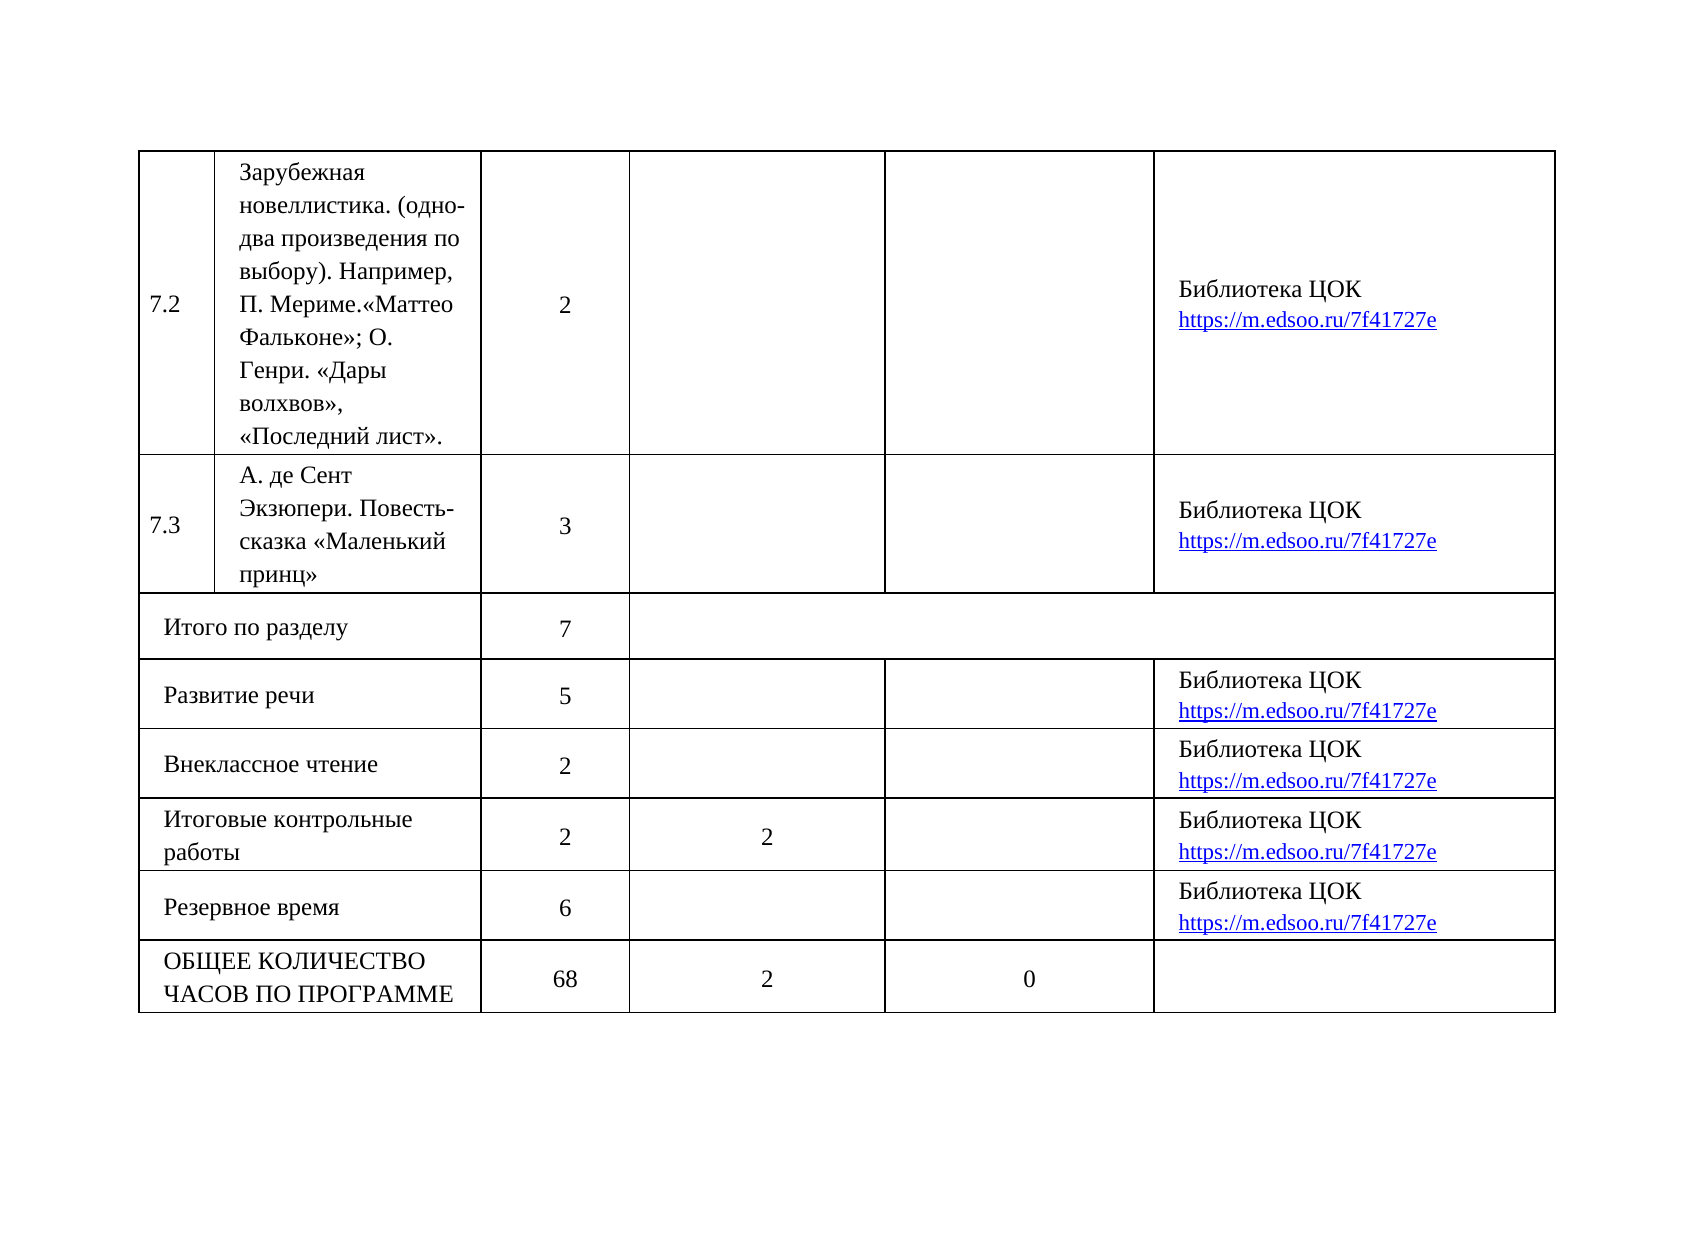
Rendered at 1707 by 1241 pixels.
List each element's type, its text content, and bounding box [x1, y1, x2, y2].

table_cell [630, 455, 884, 592]
table_cell [886, 799, 1153, 870]
table_cell [886, 455, 1153, 592]
table_cell 68 [482, 941, 629, 1012]
table_cell 0 [886, 941, 1153, 1012]
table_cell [1155, 152, 1554, 453]
table_cell Развитие речи [140, 660, 480, 728]
table_cell ОБЩЕЕ КОЛИЧЕСТВО ЧАСОВ ПО ПРОГРАММЕ [140, 941, 480, 1012]
table_cell 2 [482, 799, 629, 870]
table_cell [630, 152, 884, 453]
table_cell 2 [630, 941, 884, 1012]
table_cell Итоговые контрольные работы [140, 799, 480, 870]
table_cell 7.2 [140, 152, 214, 453]
table_cell Библиотека ЦОК https://m.edsoo.ru/7f41727e [1155, 729, 1554, 797]
table_cell 2 [482, 729, 629, 797]
table_cell [886, 871, 1153, 939]
table_cell 6 [482, 871, 629, 939]
table_cell [1155, 941, 1554, 1012]
table_cell Библиотека ЦОК https://m.edsoo.ru/7f41727e [1155, 455, 1554, 592]
table_cell Библиотека ЦОК https://m.edsoo.ru/7f41727e [1155, 871, 1554, 939]
table_cell А. де Сент Экзюпери. Повесть-сказка «Маленький принц» [215, 455, 480, 592]
table_cell Зарубежная новеллистика. (одно-два произведения по выбору). Например, П. Мериме.«Маттео Фальконе»; О. Генри. «Дары волхвов», «Последний лист». [215, 152, 480, 453]
table_cell 7 [482, 594, 629, 658]
table_cell Внеклассное чтение [140, 729, 480, 797]
table_cell Библиотека ЦОК https://m.edsoo.ru/7f41727e [1155, 799, 1554, 870]
table_cell 2 [482, 152, 629, 453]
table_cell Итого по разделу [140, 594, 480, 658]
table_cell 2 [630, 799, 884, 870]
table_cell 3 [482, 455, 629, 592]
table_cell [886, 729, 1153, 797]
table_cell Резервное время [140, 871, 480, 939]
table_cell Библиотека ЦОК https://m.edsoo.ru/7f41727e [1155, 660, 1554, 728]
table_cell [630, 729, 884, 797]
table_cell [630, 660, 884, 728]
table_cell 5 [482, 660, 629, 728]
table_cell [886, 152, 1153, 453]
table_cell [886, 660, 1153, 728]
table_cell [630, 594, 1554, 658]
table_cell 7.3 [140, 455, 214, 592]
table_cell [630, 871, 884, 939]
